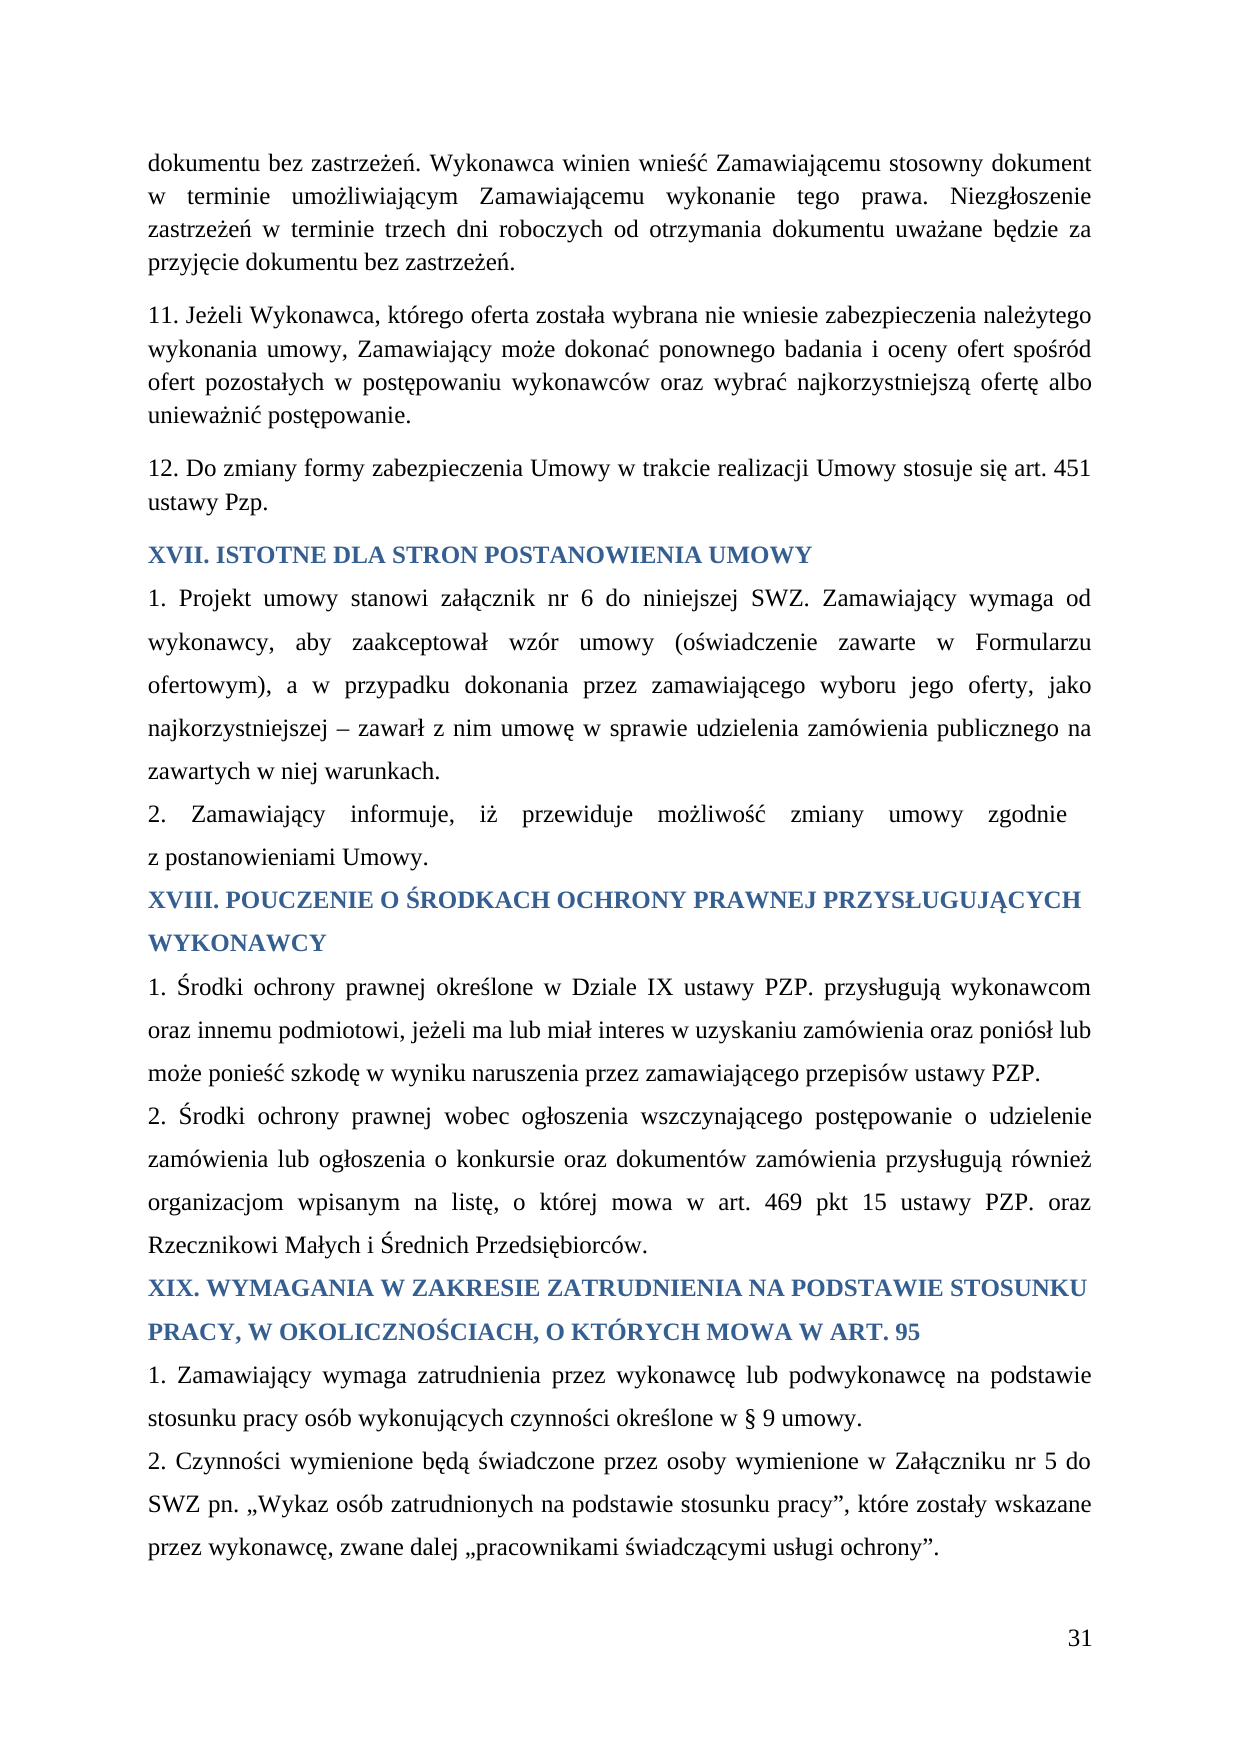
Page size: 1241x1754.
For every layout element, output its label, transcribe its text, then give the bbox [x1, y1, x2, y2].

subtitle XIX. WYMAGANIA W ZAKRESIE ZATRUDNIENIA NA PODSTAWIE STOSUNKU PRACY, W OKOLICZNOŚCIACH, O KTÓRYCH MOWA W ART. 95 [148, 1273, 1092, 1345]
text 11. Jeżeli Wykonawca, którego oferta została wybrana nie wniesie zabezpieczenia należytego wykonania umowy, Zamawiający może dokonać ponownego badania i oceny ofert spośród ofert pozostałych w postępowaniu wykonawców oraz wybrać najkorzystniejszą ofertę albo unieważnić postępowanie. [148, 301, 1092, 428]
subtitle XVII. ISTOTNE DLA STRON POSTANOWIENIA UMOWY [148, 540, 1092, 569]
list 2. Czynności wymienione będą świadczone przez osoby wymienione w Załączniku nr 5 do SWZ pn. „Wykaz osób zatrudnionych na podstawie stosunku pracy”, które zostały wskazane przez wykonawcę, zwane dalej „pracownikami świadczącymi usługi ochrony”. [148, 1446, 1092, 1561]
text 2. Zamawiający informuje, iż przewiduje możliwość zmiany umowy zgodnie z postanowieniami Umowy. [148, 799, 1092, 871]
list 1. Zamawiający wymaga zatrudnienia przez wykonawcę lub podwykonawcę na podstawie stosunku pracy osób wykonujących czynności określone w § 9 umowy. [148, 1360, 1092, 1432]
list 1. Środki ochrony prawnej określone w Dziale IX ustawy PZP. przysługują wykonawcom oraz innemu podmiotowi, jeżeli ma lub miał interes w uzyskaniu zamówienia oraz poniósł lub może ponieść szkodę w wyniku naruszenia przez zamawiającego przepisów ustawy PZP. [148, 972, 1092, 1087]
list 2. Środki ochrony prawnej wobec ogłoszenia wszczynającego postępowanie o udzielenie zamówienia lub ogłoszenia o konkursie oraz dokumentów zamówienia przysługują również organizacjom wpisanym na listę, o której mowa w art. 469 pkt 15 ustawy PZP. oraz Rzecznikowi Małych i Średnich Przedsiębiorców. [148, 1101, 1092, 1259]
text 1. Projekt umowy stanowi załącznik nr 6 do niniejszej SWZ. Zamawiający wymaga od wykonawcy, aby zaakceptował wzór umowy (oświadczenie zawarte w Formularzu ofertowym), a w przypadku dokonania przez zamawiającego wyboru jego oferty, jako najkorzystniejszej – zawarł z nim umowę w sprawie udzielenia zamówienia publicznego na zawartych w niej warunkach. [148, 583, 1092, 785]
subtitle XVIII. POUCZENIE O ŚRODKACH OCHRONY PRAWNEJ PRZYSŁUGUJĄCYCH WYKONAWCY [148, 885, 1092, 957]
text 12. Do zmiany formy zabezpieczenia Umowy w trakcie realizacji Umowy stosuje się art. 451 ustawy Pzp. [148, 453, 1092, 515]
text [148, 148, 1092, 276]
